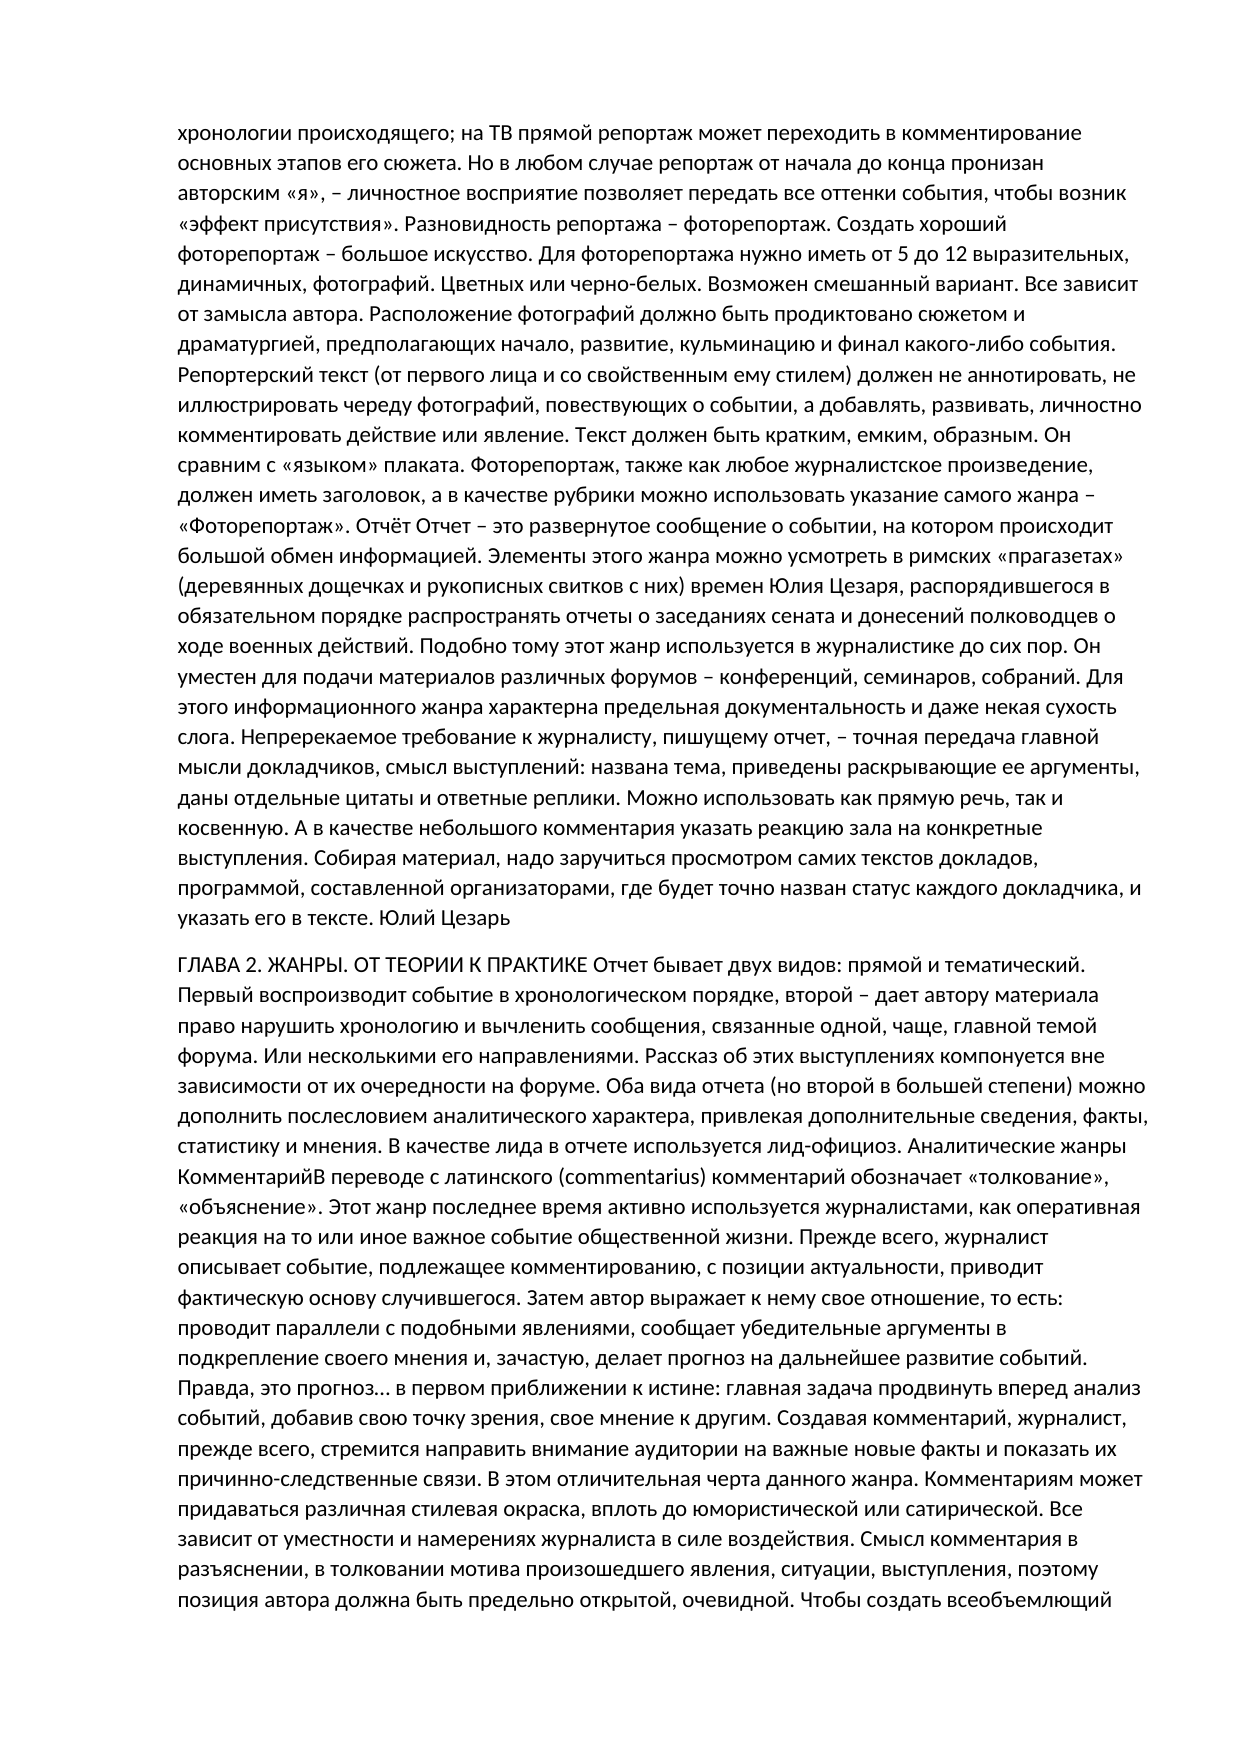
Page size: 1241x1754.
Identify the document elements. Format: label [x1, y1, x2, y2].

text [177, 118, 1152, 932]
text [177, 950, 1152, 1613]
